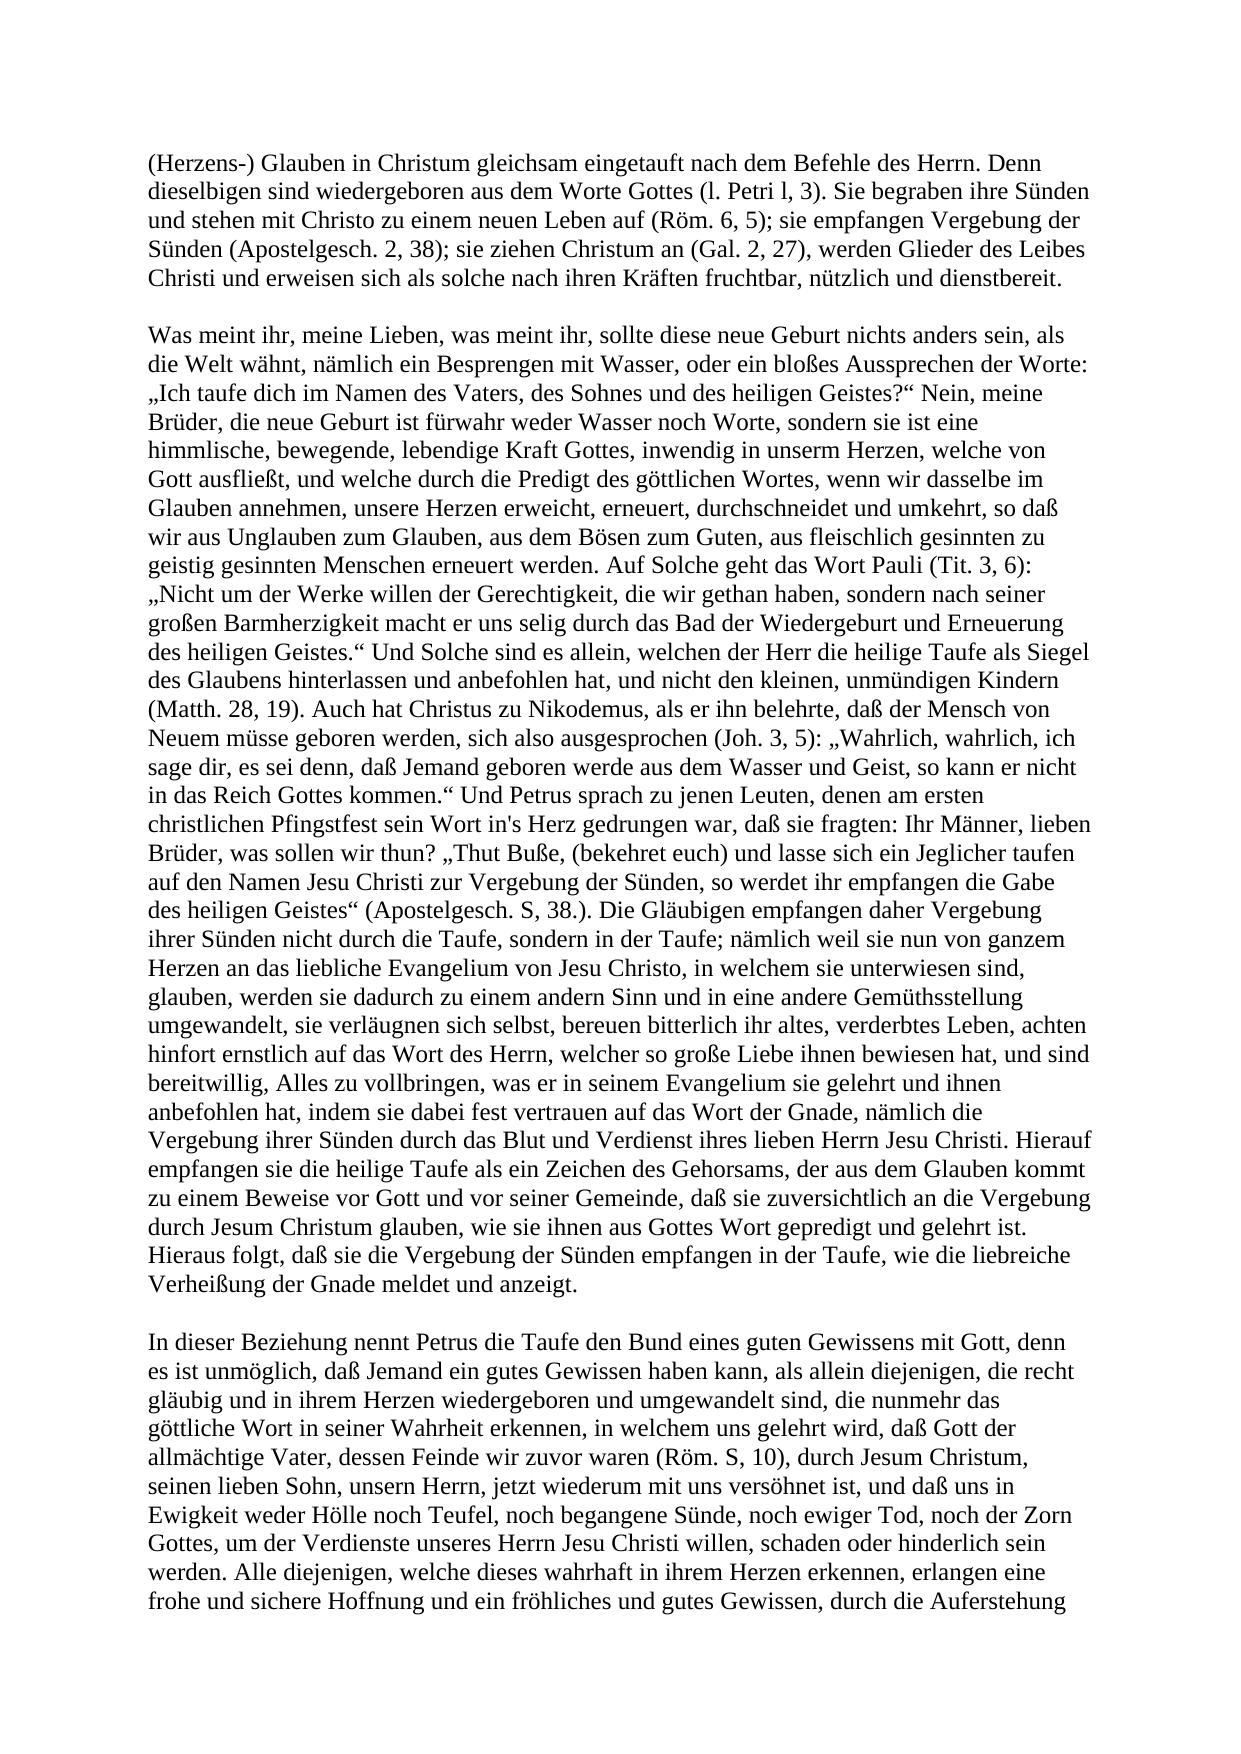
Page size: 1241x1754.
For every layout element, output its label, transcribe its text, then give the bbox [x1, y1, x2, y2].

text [148, 148, 1093, 291]
text Was meint ihr, meine Lieben, was meint ihr, sollte diese neue Geburt nichts anders sein, als die Welt wähnt, nämlich ein Besprengen mit Wasser, oder ein bloßes Aussprechen der Worte: „Ich taufe dich im Namen des Vaters, des Sohnes und des heiligen Geistes?“ Nein, meine Brüder, die neue Geburt ist fürwahr weder Wasser noch Worte, sondern sie ist eine himmlische, bewegende, lebendige Kraft Gottes, inwendig in unserm Herzen, welche von Gott ausfließt, und welche durch die Predigt des göttlichen Wortes, wenn wir dasselbe im Glauben annehmen, unsere Herzen erweicht, erneuert, durchschneidet und umkehrt, so daß wir aus Unglauben zum Glauben, aus dem Bösen zum Guten, aus fleischlich gesinnten zu geistig gesinnten Menschen erneuert werden. Auf Solche geht das Wort Pauli (Tit. 3, 6): „Nicht um der Werke willen der Gerechtigkeit, die wir gethan haben, sondern nach seiner großen Barmherzigkeit macht er uns selig durch das Bad der Wiedergeburt und Erneuerung des heiligen Geistes.“ Und Solche sind es allein, welchen der Herr die heilige Taufe als Siegel des Glaubens hinterlassen und anbefohlen hat, und nicht den kleinen, unmündigen Kindern (Matth. 28, 19). Auch hat Christus zu Nikodemus, als er ihn belehrte, daß der Mensch von Neuem müsse geboren werden, sich also ausgesprochen (Joh. 3, 5): „Wahrlich, wahrlich, ich sage dir, es sei denn, daß Jemand geboren werde aus dem Wasser und Geist, so kann er nicht in das Reich Gottes kommen.“ Und Petrus sprach zu jenen Leuten, denen am ersten christlichen Pfingstfest sein Wort in's Herz gedrungen war, daß sie fragten: Ihr Männer, lieben Brüder, was sollen wir thun? „Thut Buße, (bekehret euch) und lasse sich ein Jeglicher taufen auf den Namen Jesu Christi zur Vergebung der Sünden, so werdet ihr empfangen die Gabe des heiligen Geistes“ (Apostelgesch. S, 38.). Die Gläubigen empfangen daher Vergebung ihrer Sünden nicht durch die Taufe, sondern in der Taufe; nämlich weil sie nun von ganzem Herzen an das liebliche Evangelium von Jesu Christo, in welchem sie unterwiesen sind, glauben, werden sie dadurch zu einem andern Sinn und in eine andere Gemüthsstellung umgewandelt, sie verläugnen sich selbst, bereuen bitterlich ihr altes, verderbtes Leben, achten hinfort ernstlich auf das Wort des Herrn, welcher so große Liebe ihnen bewiesen hat, und sind bereitwillig, Alles zu vollbringen, was er in seinem Evangelium sie gelehrt und ihnen anbefohlen hat, indem sie dabei fest vertrauen auf das Wort der Gnade, nämlich die Vergebung ihrer Sünden durch das Blut und Verdienst ihres lieben Herrn Jesu Christi. Hierauf empfangen sie die heilige Taufe als ein Zeichen des Gehorsams, der aus dem Glauben kommt zu einem Beweise vor Gott und vor seiner Gemeinde, daß sie zuversichtlich an die Vergebung durch Jesum Christum glauben, wie sie ihnen aus Gottes Wort gepredigt und gelehrt ist. Hieraus folgt, daß sie die Vergebung der Sünden empfangen in der Taufe, wie die liebreiche Verheißung der Gnade meldet und anzeigt. [148, 321, 1093, 1298]
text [148, 1327, 1093, 1615]
